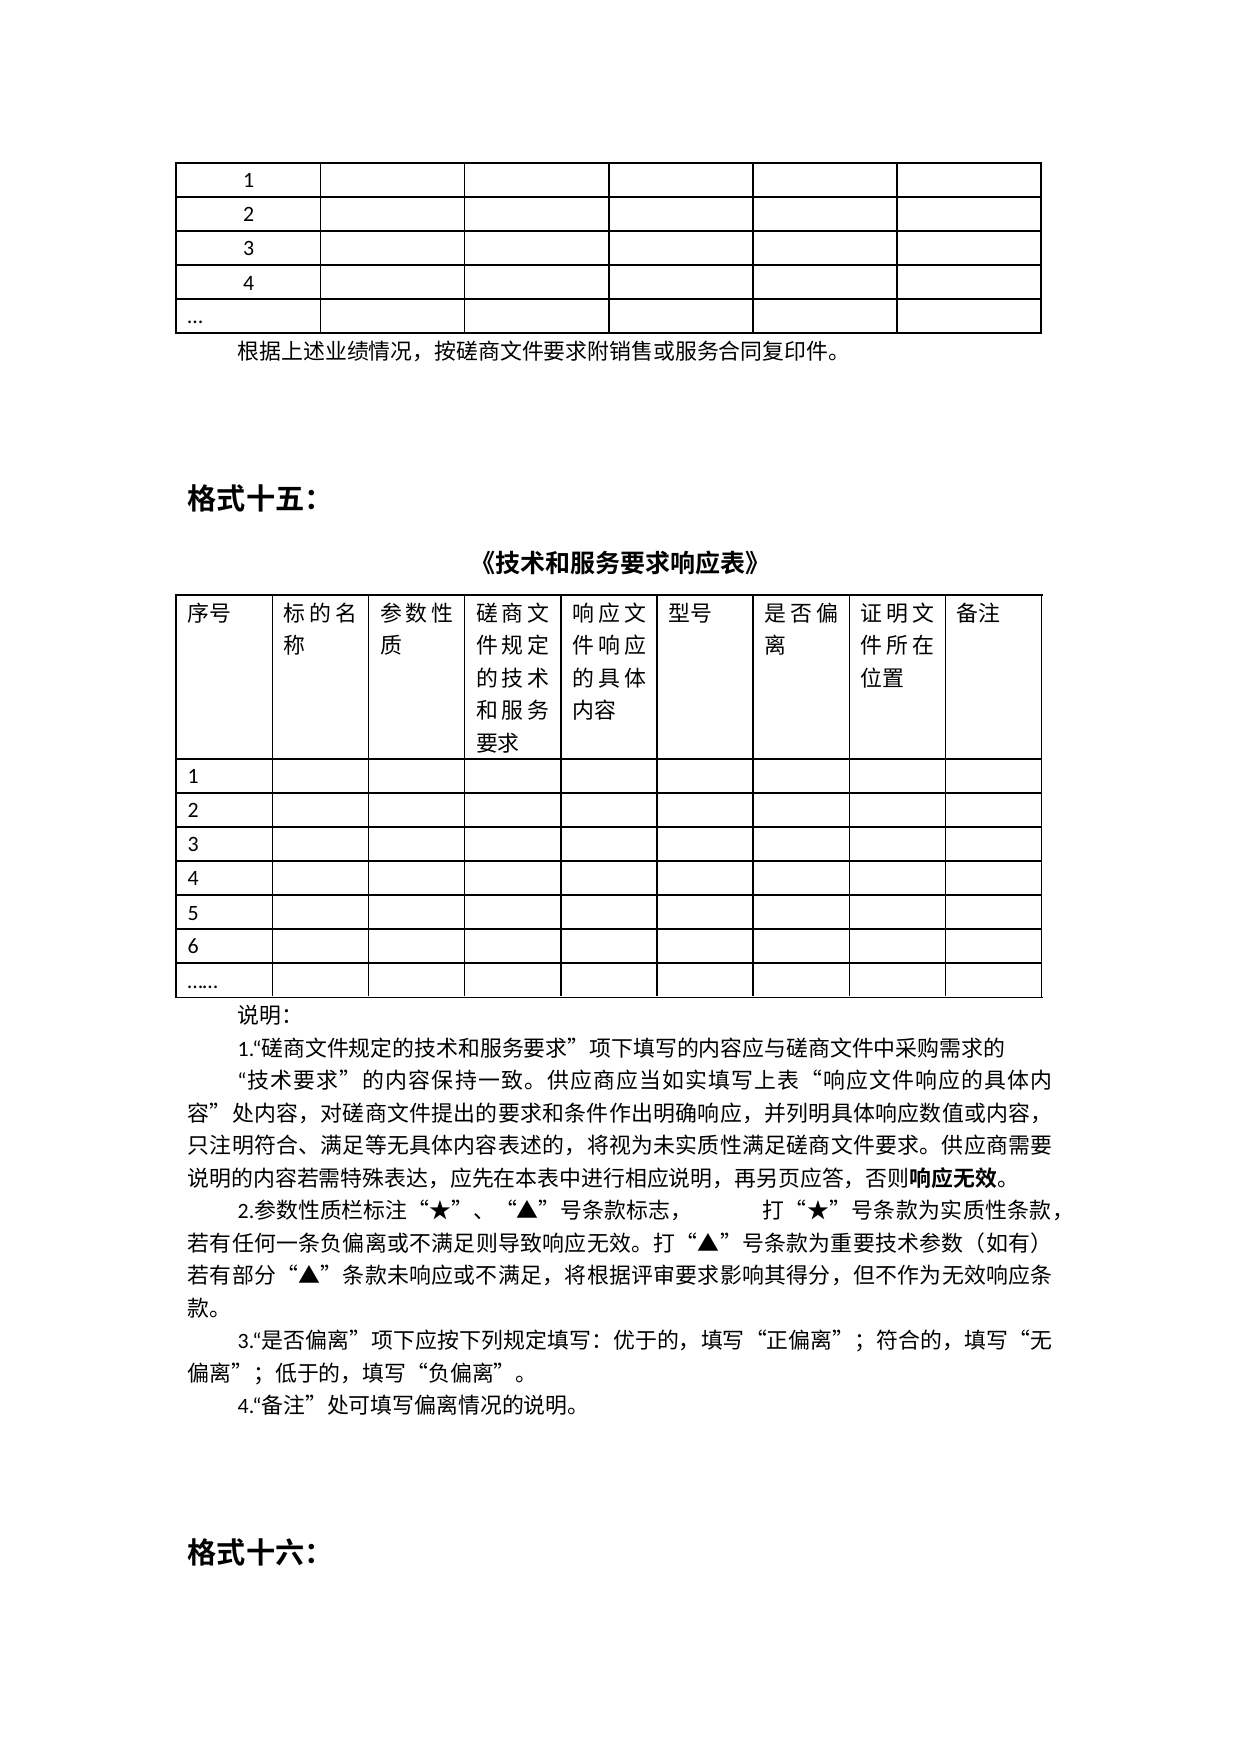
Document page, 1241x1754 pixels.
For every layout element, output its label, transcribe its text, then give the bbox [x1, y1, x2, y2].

table_cell [562, 828, 656, 860]
text 1.“磋商文件规定的技术和服务要求”项下填写的内容应与磋商文件中采购需求的 “技术要求”的内容保持一致。供应商应当如实填写上表“响应文件响应的具体内容”处内容，对磋商文件提出的要求和条件作出明确响应，并列明具体响应数值或内容，只注明符合、满足等无具体内容表述的，将视为未实质性满足磋商文件要求。供应商需要说明的内容若需特殊表达，应先在本表中进行相应说明，再另页应答，否则响应无效。 [187, 1030, 1053, 1193]
table_cell 3 [177, 232, 320, 264]
table_cell [754, 794, 849, 826]
table_header 型号 [658, 596, 752, 758]
table_cell [273, 828, 368, 860]
table_cell [850, 794, 945, 826]
table_cell [562, 862, 656, 894]
table_cell [369, 828, 464, 860]
text 说明： [187, 998, 1053, 1030]
table_cell [658, 760, 752, 792]
table_cell [898, 164, 1040, 196]
table_cell [754, 760, 849, 792]
table_cell [850, 862, 945, 894]
table_cell 1 [177, 760, 272, 792]
table_cell [850, 964, 945, 996]
table_cell [850, 896, 945, 928]
table_cell [465, 794, 560, 826]
table_cell [273, 930, 368, 962]
table_cell …… [177, 964, 272, 996]
table_cell [850, 828, 945, 860]
table_cell [946, 760, 1041, 792]
table_cell [465, 760, 560, 792]
table_cell [610, 232, 752, 264]
table_cell [369, 760, 464, 792]
table_cell [321, 164, 464, 196]
table_header 磋商文件规定的技术和服务要求 [465, 596, 560, 758]
table_cell [898, 300, 1040, 332]
table_cell [946, 794, 1041, 826]
table_cell [562, 964, 656, 996]
table_cell 1 [177, 164, 320, 196]
table_header 响应文件响应的具体内容 [562, 596, 656, 758]
table_cell [369, 964, 464, 996]
table_header 标的名称 [273, 596, 368, 758]
table_cell 4 [177, 266, 320, 298]
table_cell [658, 794, 752, 826]
table_cell [562, 760, 656, 792]
table_cell [946, 896, 1041, 928]
table_cell [562, 930, 656, 962]
table_cell [273, 862, 368, 894]
table_cell [465, 896, 560, 928]
table_cell [898, 198, 1040, 230]
text 《技术和服务要求响应表》 [187, 529, 1053, 594]
table_header 参数性质 [369, 596, 464, 758]
table_cell [658, 896, 752, 928]
table_cell [610, 266, 752, 298]
table_cell [946, 828, 1041, 860]
table_cell [369, 862, 464, 894]
table_cell [754, 198, 896, 230]
table_cell [658, 828, 752, 860]
table_cell [321, 300, 464, 332]
table_cell [610, 198, 752, 230]
table_cell [754, 164, 896, 196]
text 2.参数性质栏标注“★”、“▲”号条款标志， 打“★”号条款为实质性条款，若有任何一条负偏离或不满足则导致响应无效。打“▲”号条款为重要技术参数（如有），若有部分“▲”条款未响应或不满足，将根据评审要求影响其得分，但不作为无效响应条款。 [187, 1193, 1053, 1323]
table_cell [562, 794, 656, 826]
text 格式十五： [187, 464, 1053, 529]
table_cell [754, 930, 849, 962]
table_cell [658, 862, 752, 894]
table_header 是否偏离 [754, 596, 849, 758]
table_cell [754, 896, 849, 928]
table_cell [465, 930, 560, 962]
table_header 序号 [177, 596, 272, 758]
table_cell [610, 300, 752, 332]
table_cell [465, 828, 560, 860]
table_cell [754, 232, 896, 264]
table_cell [465, 862, 560, 894]
table_cell [898, 232, 1040, 264]
table_cell [465, 964, 560, 996]
table_cell [465, 300, 608, 332]
table_cell [465, 232, 608, 264]
table_cell [369, 930, 464, 962]
table_header 证明文件所在位置 [850, 596, 945, 758]
table_cell … [177, 300, 320, 332]
table_cell [754, 964, 849, 996]
table_cell 3 [177, 828, 272, 860]
table_cell [273, 760, 368, 792]
table_cell [850, 930, 945, 962]
text 格式十六： [187, 1518, 1053, 1583]
table_cell [946, 964, 1041, 996]
table_cell [850, 760, 945, 792]
text 4.“备注”处可填写偏离情况的说明。 [187, 1388, 1053, 1420]
table_header 备注 [946, 596, 1041, 758]
table_cell [321, 266, 464, 298]
table_cell [273, 964, 368, 996]
table_cell 2 [177, 794, 272, 826]
table_cell [465, 198, 608, 230]
table_cell [369, 896, 464, 928]
table_cell [658, 964, 752, 996]
table_cell [321, 198, 464, 230]
table_cell 6 [177, 930, 272, 962]
table_cell [754, 862, 849, 894]
table_cell 4 [177, 862, 272, 894]
table_cell [562, 896, 656, 928]
table_cell [273, 794, 368, 826]
table_cell [946, 930, 1041, 962]
table_cell [754, 300, 896, 332]
text 3.“是否偏离”项下应按下列规定填写：优于的，填写“正偏离”；符合的，填写“无偏离”；低于的，填写“负偏离”。 [187, 1323, 1053, 1388]
table_cell [465, 164, 608, 196]
table_cell [946, 862, 1041, 894]
table_cell [321, 232, 464, 264]
table_cell [658, 930, 752, 962]
text 根据上述业绩情况，按磋商文件要求附销售或服务合同复印件。 [187, 334, 1053, 366]
table_cell [273, 896, 368, 928]
table_cell [898, 266, 1040, 298]
table_cell [465, 266, 608, 298]
table_cell [754, 828, 849, 860]
table_cell [369, 794, 464, 826]
table_cell [610, 164, 752, 196]
table_cell [754, 266, 896, 298]
table_cell 5 [177, 896, 272, 928]
table_cell 2 [177, 198, 320, 230]
